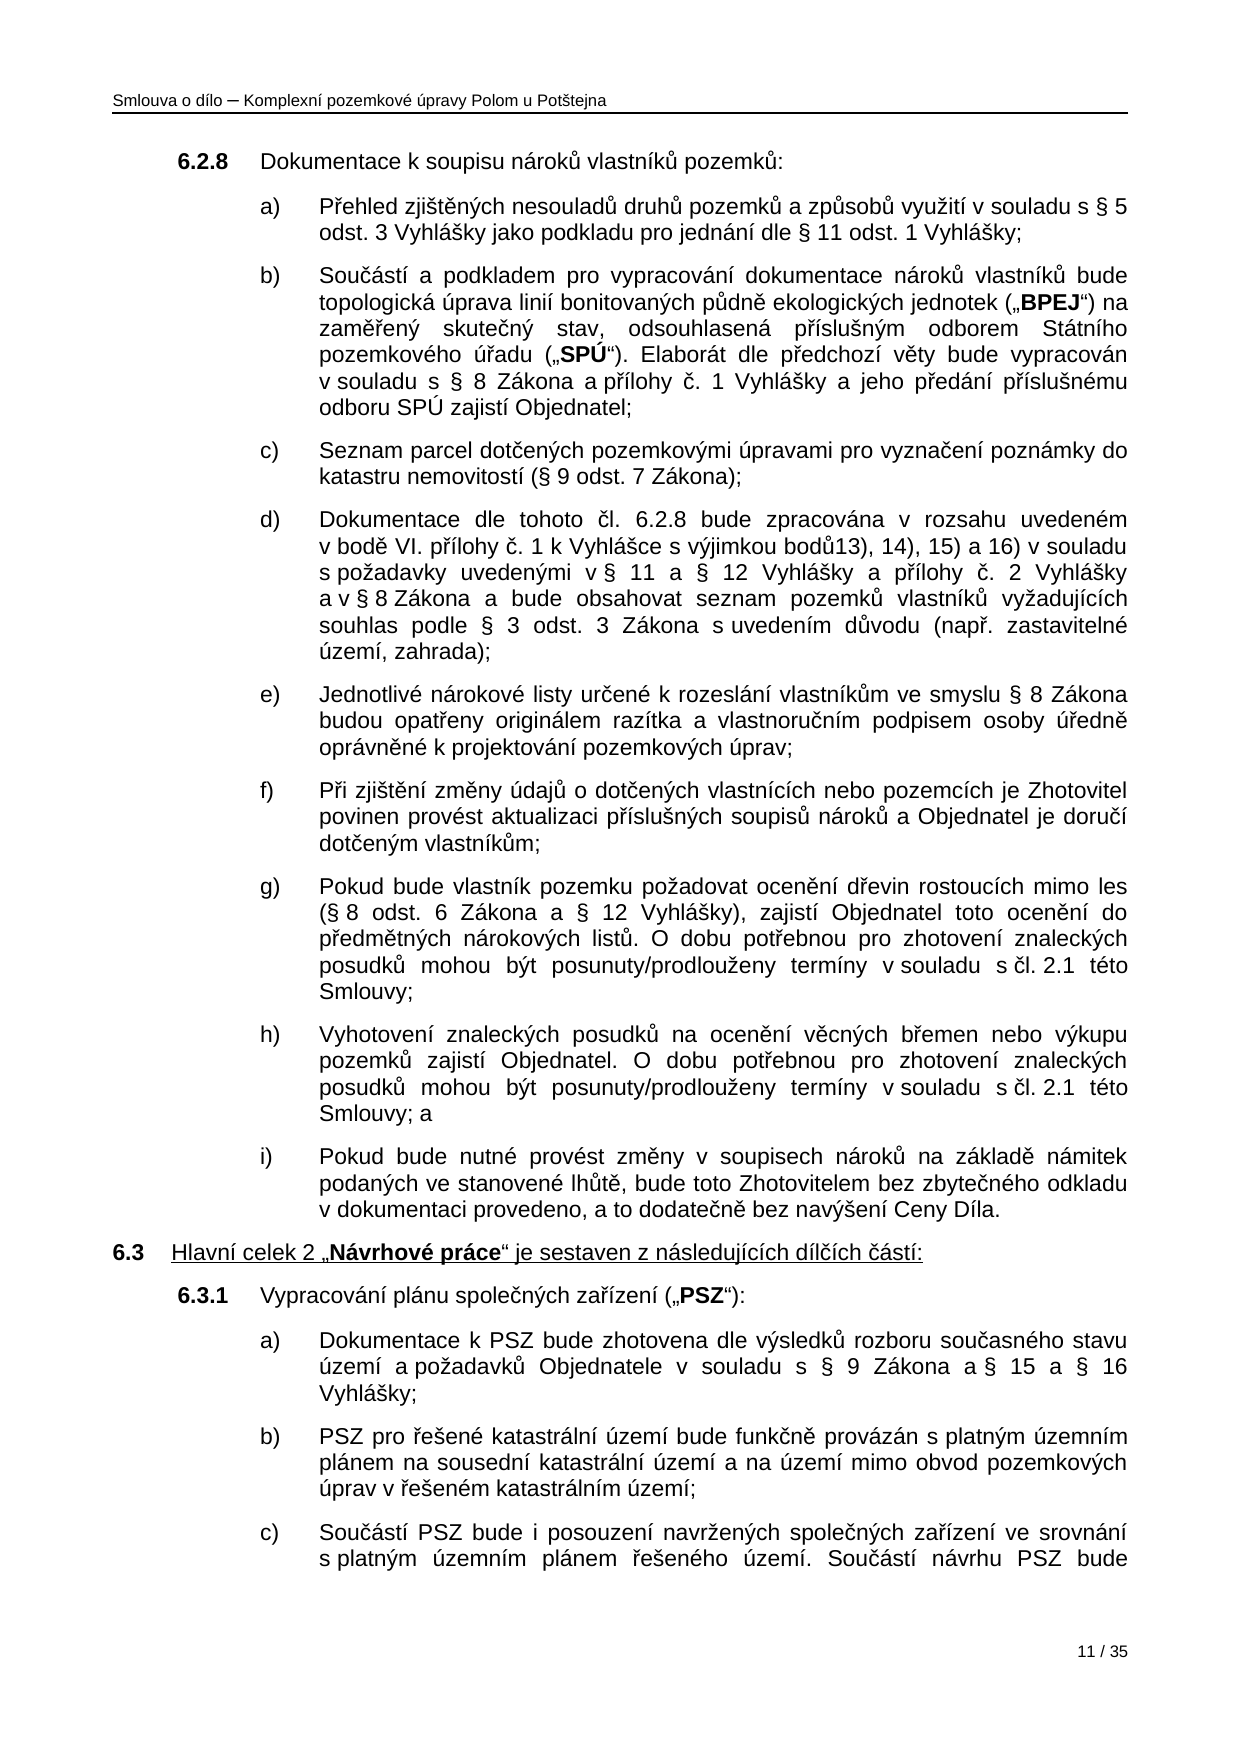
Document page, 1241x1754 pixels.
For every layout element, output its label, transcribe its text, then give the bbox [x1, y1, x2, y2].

list Seznam parcel dotčených pozemkovými úpravami pro vyznačení poznámky do katastru nemovitostí (§ 9 odst. 7 Zákona); [260, 437, 1128, 490]
list PSZ pro řešené katastrální území bude funkčně provázán s platným územním plánem na sousední katastrální území a na území mimo obvod pozemkových úprav v řešeném katastrálním území; [260, 1423, 1128, 1502]
list Součástí a podkladem pro vypracování dokumentace nároků vlastníků bude topologická úprava linií bonitovaných půdně ekologických jednotek („BPEJ“) na zaměřený skutečný stav, odsouhlasená příslušným odborem Státního pozemkového úřadu („SPÚ“). Elaborát dle předchozí věty bude vypracován v souladu s § 8 Zákona a přílohy č. 1 Vyhlášky a jeho předání příslušnému odboru SPÚ zajistí Objednatel; [260, 262, 1128, 420]
list Pokud bude vlastník pozemku požadovat ocenění dřevin rostoucích mimo les (§ 8 odst. 6 Zákona a § 12 Vyhlášky), zajistí Objednatel toto ocenění do předmětných nárokových listů. O dobu potřebnou pro zhotovení znaleckých posudků mohou být posunuty/prodlouženy termíny v souladu s čl. 2.1 této Smlouvy; [260, 873, 1128, 1004]
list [260, 1518, 1128, 1571]
list Dokumentace dle tohoto čl. 6.2.8 bude zpracována v rozsahu uvedeném v bodě VI. přílohy č. 1 k Vyhlášce s výjimkou bodů13), 14), 15) a 16) v souladu s požadavky uvedenými v § 11 a § 12 Vyhlášky a přílohy č. 2 Vyhlášky a v § 8 Zákona a bude obsahovat seznam pozemků vlastníků vyžadujících souhlas podle § 3 odst. 3 Zákona s uvedením důvodu (např. zastavitelné území, zahrada); [260, 506, 1128, 664]
text Vypracování plánu společných zařízení („PSZ“): [177, 1282, 1128, 1308]
list Dokumentace k PSZ bude zhotovena dle výsledků rozboru současného stavu území a požadavků Objednatele v souladu s § 9 Zákona a § 15 a § 16 Vyhlášky; [260, 1327, 1128, 1406]
list Vyhotovení znaleckých posudků na ocenění věcných břemen nebo výkupu pozemků zajistí Objednatel. O dobu potřebnou pro zhotovení znaleckých posudků mohou být posunuty/prodlouženy termíny v souladu s čl. 2.1 této Smlouvy; a [260, 1021, 1128, 1126]
text Hlavní celek 2 „Návrhové práce“ je sestaven z následujících dílčích částí: [112, 1239, 1128, 1265]
text Dokumentace k soupisu nároků vlastníků pozemků: [177, 148, 1128, 174]
list Při zjištění změny údajů o dotčených vlastnících nebo pozemcích je Zhotovitel povinen provést aktualizaci příslušných soupisů nároků a Objednatel je doručí dotčeným vlastníkům; [260, 777, 1128, 856]
list Přehled zjištěných nesouladů druhů pozemků a způsobů využití v souladu s § 5 odst. 3 Vyhlášky jako podkladu pro jednání dle § 11 odst. 1 Vyhlášky; [260, 193, 1128, 246]
list Jednotlivé nárokové listy určené k rozeslání vlastníkům ve smyslu § 8 Zákona budou opatřeny originálem razítka a vlastnoručním podpisem osoby úředně oprávněné k projektování pozemkových úprav; [260, 681, 1128, 760]
list Pokud bude nutné provést změny v soupisech nároků na základě námitek podaných ve stanovené lhůtě, bude toto Zhotovitelem bez zbytečného odkladu v dokumentaci provedeno, a to dodatečně bez navýšení Ceny Díla. [260, 1143, 1128, 1222]
